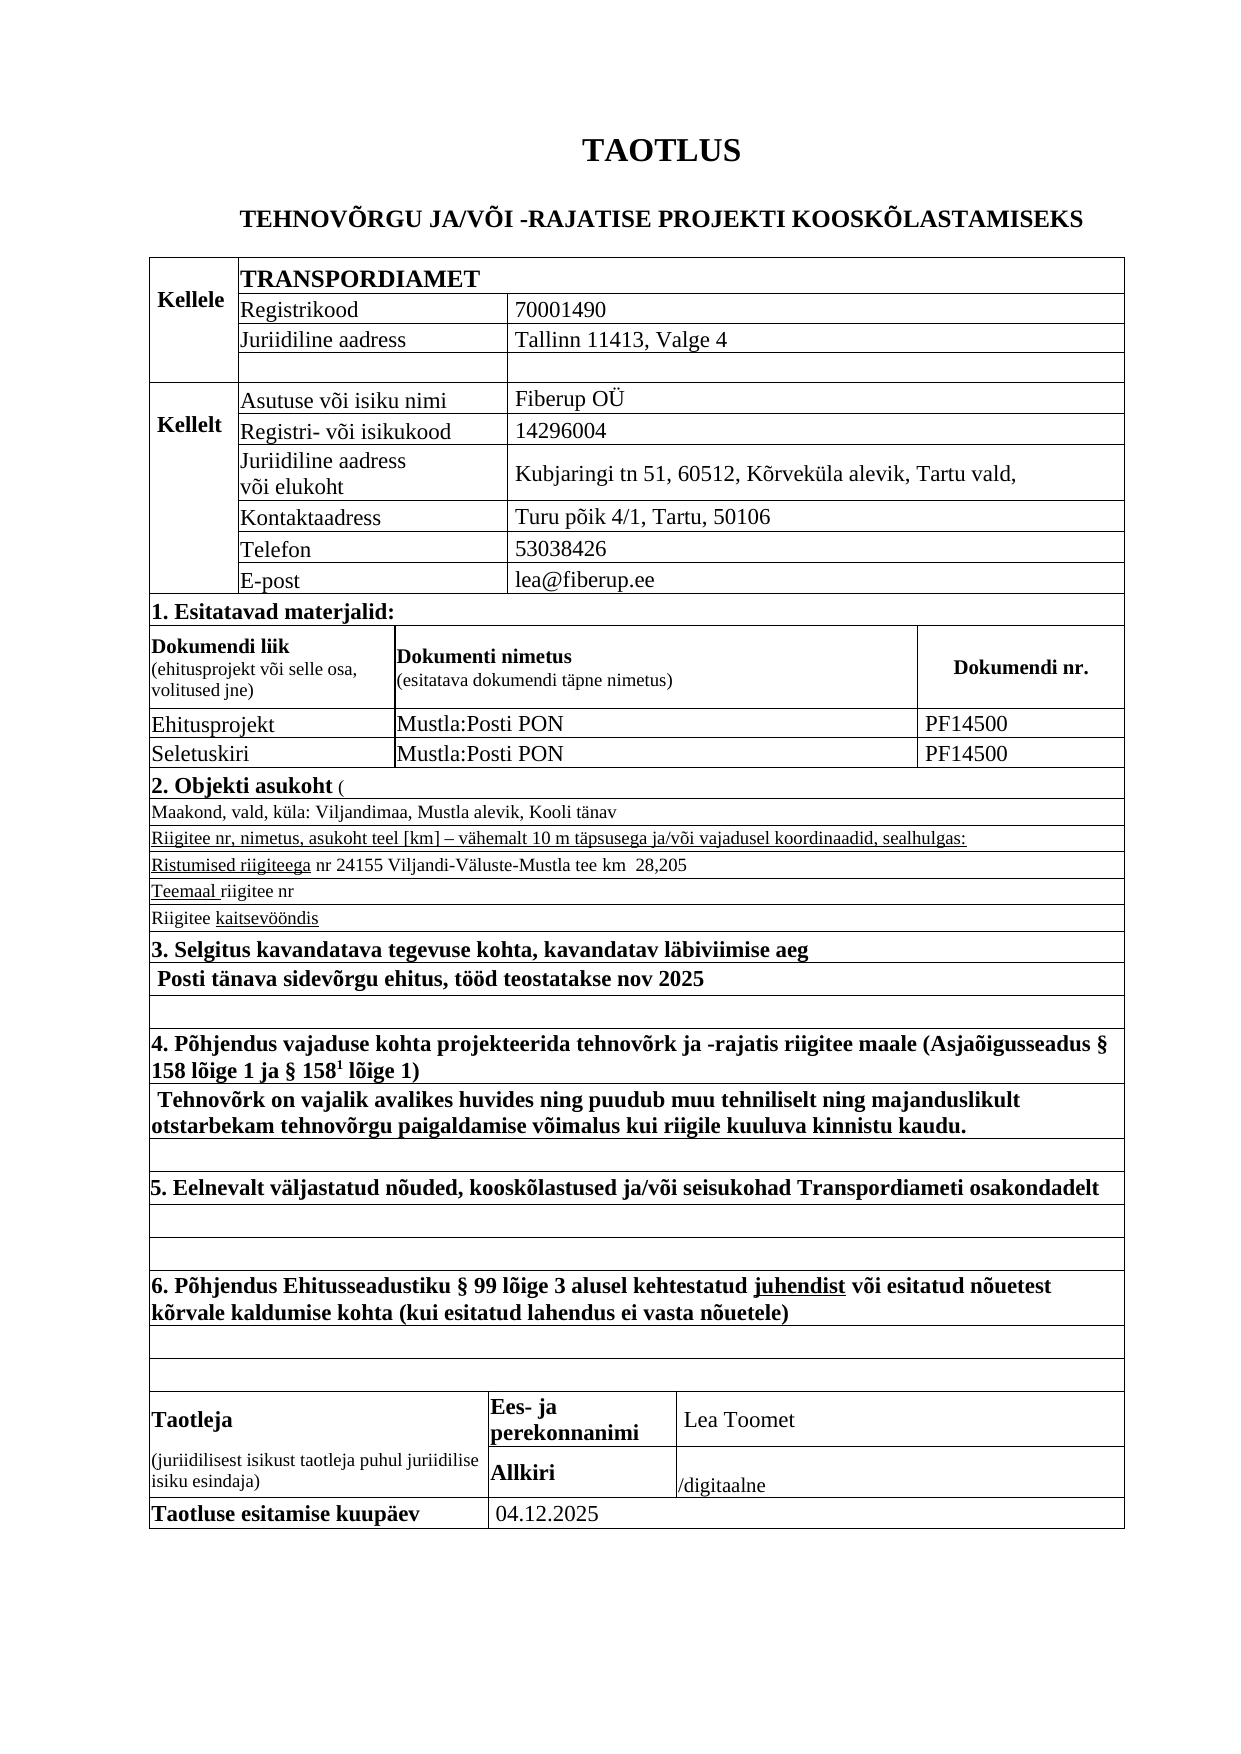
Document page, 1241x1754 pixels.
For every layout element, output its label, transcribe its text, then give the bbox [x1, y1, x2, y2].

table_cell [508, 353, 1124, 382]
table_cell Maakond, vald, küla: Viljandimaa, Mustla alevik, Kooli tänav [150, 799, 1124, 824]
table_cell Ehitusprojekt [150, 709, 394, 737]
table_cell Asutuse või isiku nimi [239, 383, 507, 413]
table_header Kellele [150, 258, 238, 382]
table_cell PF14500 [918, 738, 1124, 767]
table_cell 04.12.2025 [489, 1498, 1124, 1528]
table_cell Juriidiline aadress või elukoht [239, 445, 507, 499]
table_cell Telefon [239, 532, 507, 562]
table_cell Teemaal riigitee nr [150, 879, 1124, 904]
table_cell 70001490 [508, 294, 1124, 322]
text TAOTLUS [177, 130, 1146, 168]
table_cell /digitaalne [677, 1447, 1124, 1497]
table_cell lea@fiberup.ee [508, 563, 1124, 593]
table_cell Kubjaringi tn 51, 60512, Kõrveküla alevik, Tartu vald, [508, 445, 1124, 499]
table_cell [150, 1359, 1124, 1391]
table_cell PF14500 [918, 709, 1124, 737]
table_cell 3. Selgitus kavandatava tegevuse kohta, kavandatav läbiviimise aeg [150, 932, 1124, 962]
text TEHNOVÕRGU JA/VÕI -RAJATISE PROJEKTI KOOSKÕLASTAMISEKS [177, 204, 1146, 233]
table_cell Dokumenti nimetus (esitatava dokumendi täpne nimetus) [396, 626, 917, 707]
table_cell [150, 1139, 1124, 1171]
table_cell Dokumendi nr. [918, 626, 1124, 707]
table_cell 14296004 [508, 414, 1124, 444]
table_cell Taotleja [150, 1392, 488, 1446]
table_cell Ees- ja perekonnanimi [489, 1392, 676, 1446]
table_cell Registri- või isikukood [239, 414, 507, 444]
table_cell Juriidiline aadress [239, 324, 507, 352]
table_cell [150, 1205, 1124, 1237]
table_cell 4. Põhjendus vajaduse kohta projekteerida tehnovõrk ja -rajatis riigitee maale (Asjaõigusseadus § 158 lõige 1 ja § 1581 lõige 1) [150, 1029, 1124, 1083]
table_cell 1. Esitatavad materjalid: [150, 594, 1124, 624]
table_cell Allkiri [489, 1447, 676, 1497]
table_cell Mustla:Posti PON [396, 709, 917, 737]
table_cell Fiberup OÜ [508, 383, 1124, 413]
table_cell [150, 1238, 1124, 1269]
table_cell 2. Objekti asukoht ( [150, 768, 1124, 798]
table_cell Taotluse esitamise kuupäev [150, 1498, 488, 1528]
table_cell Mustla:Posti PON [396, 738, 917, 767]
table_cell E-post [239, 563, 507, 593]
table_header TRANSPORDIAMET [239, 258, 1124, 293]
table_cell [150, 1326, 1124, 1358]
table_cell Riigitee kaitsevööndis [150, 905, 1124, 931]
table_cell Lea Toomet [677, 1392, 1124, 1446]
table_cell Kellelt [150, 383, 238, 593]
table_cell [150, 996, 1124, 1028]
table_cell Ristumised riigiteega nr 24155 Viljandi-Väluste-Mustla tee km 28,205 [150, 852, 1124, 878]
table_cell Tallinn 11413, Valge 4 [508, 324, 1124, 352]
table_cell Tehnovõrk on vajalik avalikes huvides ning puudub muu tehniliselt ning majanduslikult otstarbekam tehnovõrgu paigaldamise võimalus kui riigile kuuluva kinnistu kaudu. [150, 1084, 1124, 1138]
table_cell Turu põik 4/1, Tartu, 50106 [508, 501, 1124, 531]
table_cell 6. Põhjendus Ehitusseadustiku § 99 lõige 3 alusel kehtestatud juhendist või esitatud nõuetest kõrvale kaldumise kohta (kui esitatud lahendus ei vasta nõuetele) [150, 1271, 1124, 1325]
table_cell Kontaktaadress [239, 501, 507, 531]
table_cell Registrikood [239, 294, 507, 322]
table_cell Seletuskiri [150, 738, 394, 767]
table_cell 5. Eelnevalt väljastatud nõuded, kooskõlastused ja/või seisukohad Transpordiameti osakondadelt [150, 1172, 1124, 1204]
table_cell 53038426 [508, 532, 1124, 562]
table_cell Dokumendi liik (ehitusprojekt või selle osa, volitused jne) [150, 626, 394, 707]
table_cell Posti tänava sidevõrgu ehitus, tööd teostatakse nov 2025 [150, 963, 1124, 995]
table_cell Riigitee nr, nimetus, asukoht teel [km] – vähemalt 10 m täpsusega ja/või vajadusel koordinaadid, sealhulgas: [150, 826, 1124, 851]
table_cell (juriidilisest isikust taotleja puhul juriidilise isiku esindaja) [150, 1446, 488, 1497]
table_cell [239, 353, 507, 382]
